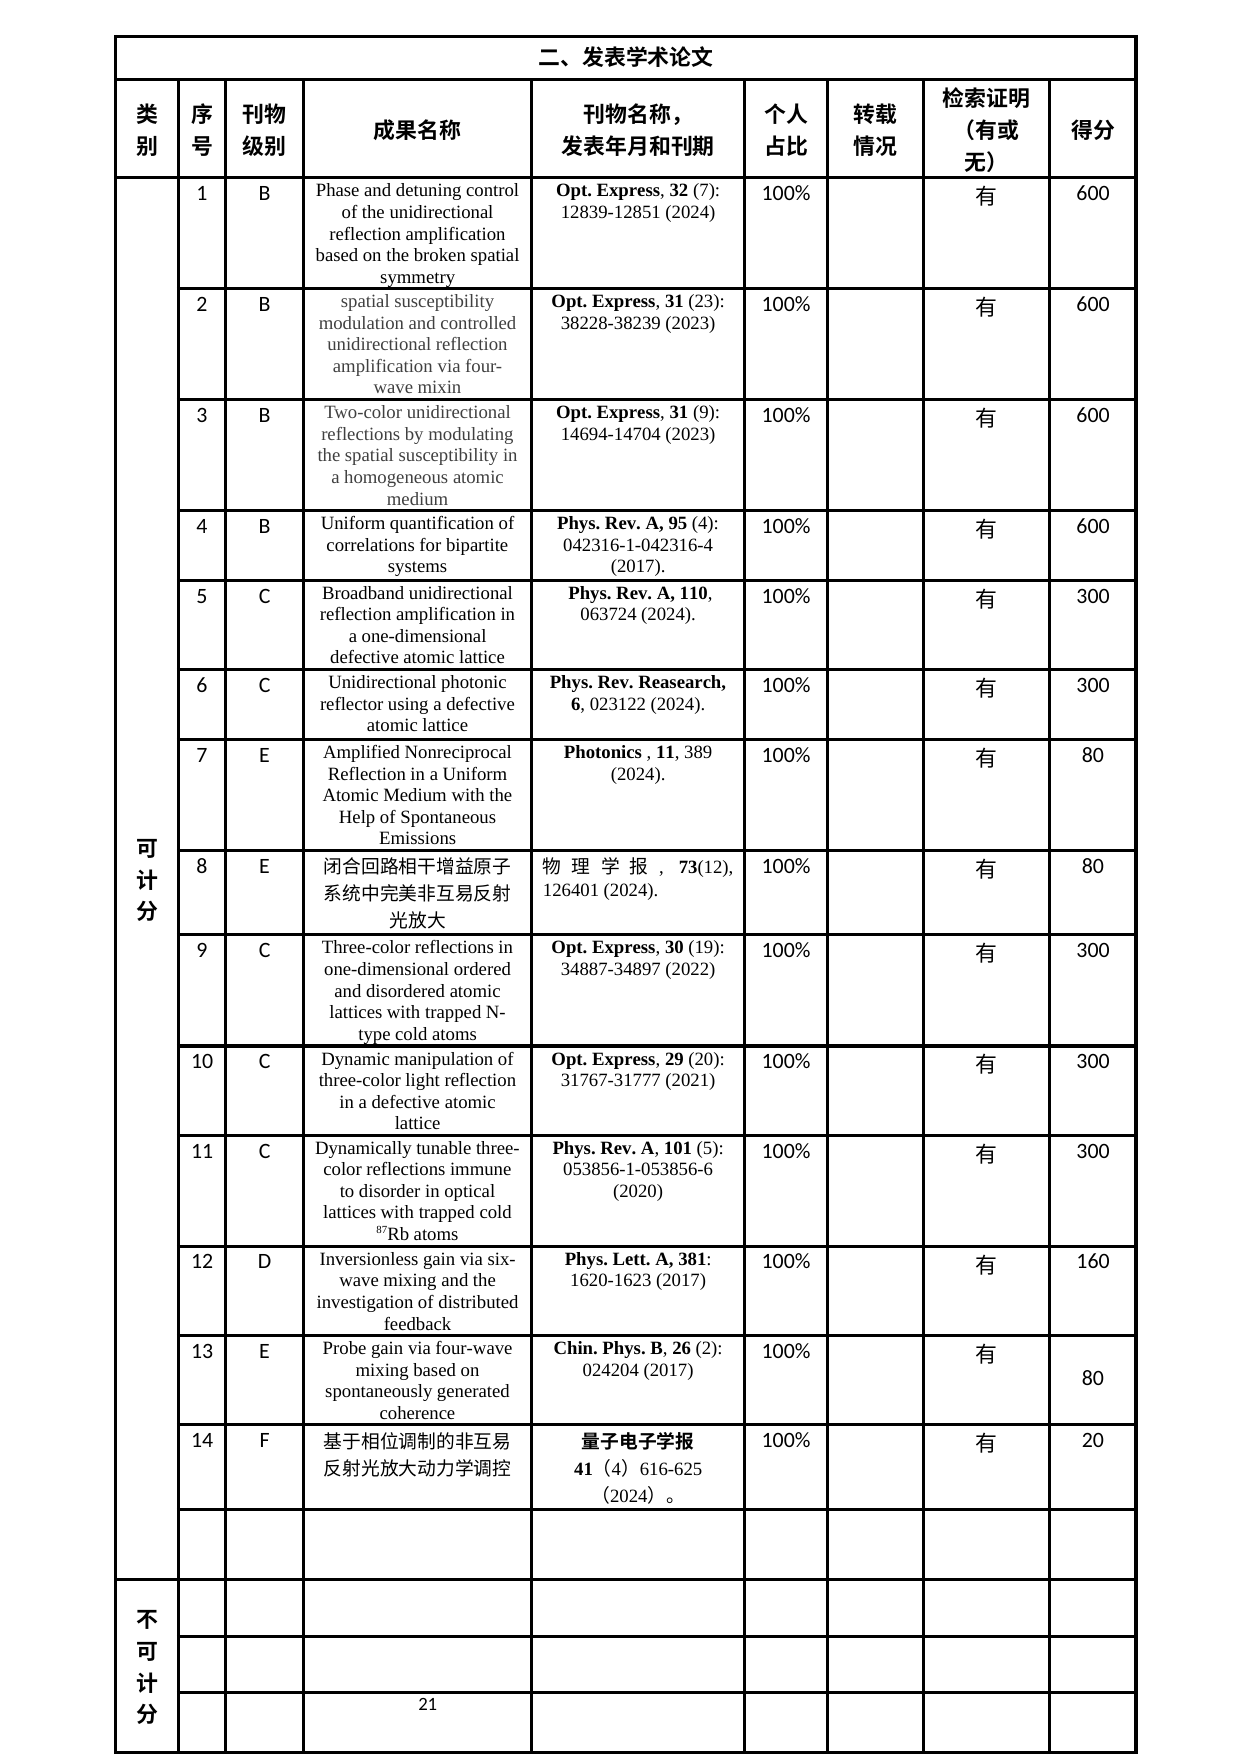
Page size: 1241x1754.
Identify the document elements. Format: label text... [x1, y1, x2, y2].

table_cell 100% [746, 1048, 826, 1134]
table_cell 有 [925, 290, 1048, 398]
table_cell C [227, 1048, 302, 1134]
table_cell 量子电子学报 41（4）616-625 （2024）。 [533, 1426, 743, 1508]
table_cell Broadband unidirectional reflection amplification in a one-dimensional defective atomic lattice [305, 582, 530, 668]
table_cell [746, 1694, 826, 1751]
table_cell 成果名称 [305, 81, 530, 176]
table_cell 13 [180, 1337, 224, 1423]
table_cell 7 [180, 741, 224, 849]
table_cell [925, 1638, 1048, 1691]
table_cell [829, 1581, 922, 1634]
table_cell C [227, 582, 302, 668]
table_cell [180, 1511, 224, 1578]
table_cell [829, 1337, 922, 1423]
table_cell Opt. Express, 31 (9): 14694-14704 (2023) [533, 401, 743, 509]
table_cell [533, 1694, 743, 1751]
table_cell Three-color reflections in one-dimensional ordered and disordered atomic lattices with trapped N-type cold atoms [305, 936, 530, 1044]
table_cell 100% [746, 936, 826, 1044]
table_cell Phys. Rev. A, 101 (5): 053856-1-053856-6 (2020) [533, 1137, 743, 1244]
table_cell 有 [925, 741, 1048, 849]
table_cell Dynamic manipulation of three-color light reflection in a defective atomic lattice [305, 1048, 530, 1134]
table_cell 100% [746, 290, 826, 398]
table_cell B [227, 290, 302, 398]
table_cell 100% [746, 582, 826, 668]
table_cell 300 [1051, 936, 1134, 1044]
table_cell 300 [1051, 1137, 1134, 1244]
table_cell 300 [1051, 671, 1134, 738]
table_cell [305, 1581, 530, 1634]
table_cell 600 [1051, 401, 1134, 509]
table_cell Opt. Express, 29 (20): 31767-31777 (2021) [533, 1048, 743, 1134]
table_cell 8 [180, 852, 224, 933]
table_cell 刊物级别 [227, 81, 302, 176]
table_cell 个人占比 [746, 81, 826, 176]
table_cell [1051, 1694, 1134, 1751]
table_cell [533, 1581, 743, 1634]
table_cell 2 [180, 290, 224, 398]
table_cell Amplified Nonreciprocal Reflection in a Uniform Atomic Medium with the Help of Spontaneous Emissions [305, 741, 530, 849]
table_cell [829, 290, 922, 398]
table_cell E [227, 741, 302, 849]
table_cell [829, 1694, 922, 1751]
table_cell [829, 179, 922, 287]
table_cell 5 [180, 582, 224, 668]
table_cell [829, 936, 922, 1044]
table_cell 6 [180, 671, 224, 738]
table_cell 基于相位调制的非互易反射光放大动力学调控 [305, 1426, 530, 1508]
table_cell [180, 1638, 224, 1691]
table_cell 100% [746, 741, 826, 849]
table_cell 有 [925, 401, 1048, 509]
table_cell C [227, 1137, 302, 1244]
table_header 二、发表学术论文 [117, 38, 1134, 78]
table_cell 80 [1051, 741, 1134, 849]
table_cell 有 [925, 1048, 1048, 1134]
table_cell Two-color unidirectional reflections by modulating the spatial susceptibility in a homogeneous atomic medium [305, 401, 530, 509]
table_cell [1051, 1581, 1134, 1634]
table_cell 有 [925, 1337, 1048, 1423]
table_cell Dynamically tunable three-color reflections immune to disorder in optical lattices with trapped cold 87Rb atoms [305, 1137, 530, 1244]
table_cell [829, 1048, 922, 1134]
table_cell E [227, 1337, 302, 1423]
table_cell 有 [925, 582, 1048, 668]
table_cell 物理学报, 73(12), 126401 (2024). [533, 852, 743, 933]
table_cell 80 [1051, 852, 1134, 933]
table_cell 11 [180, 1137, 224, 1244]
table_cell 9 [180, 936, 224, 1044]
table_cell F [227, 1426, 302, 1508]
table_cell 10 [180, 1048, 224, 1134]
table_cell 600 [1051, 290, 1134, 398]
table_cell 3 [180, 401, 224, 509]
table_cell [925, 1694, 1048, 1751]
table_cell [829, 512, 922, 579]
table_cell 14 [180, 1426, 224, 1508]
table_cell [180, 1694, 224, 1751]
table_cell C [227, 671, 302, 738]
table_cell E [227, 852, 302, 933]
table_cell [746, 1581, 826, 1634]
table_cell 可计分 [117, 179, 177, 1578]
table_cell [829, 1248, 922, 1334]
table_cell Uniform quantification of correlations for bipartite systems [305, 512, 530, 579]
table_cell 100% [746, 1426, 826, 1508]
table_cell Inversionless gain via six-wave mixing and the investigation of distributed feedback [305, 1248, 530, 1334]
table_cell D [227, 1248, 302, 1334]
table_cell Phys. Lett. A, 381: 1620-1623 (2017) [533, 1248, 743, 1334]
table_cell 100% [746, 852, 826, 933]
table_cell 刊物名称， 发表年月和刊期 [533, 81, 743, 176]
table_cell 类别 [117, 81, 177, 176]
table_cell 有 [925, 671, 1048, 738]
table_cell B [227, 179, 302, 287]
table_cell 100% [746, 1137, 826, 1244]
table_cell [227, 1638, 302, 1691]
table_cell [829, 1638, 922, 1691]
table_cell [829, 582, 922, 668]
table_cell 转载 情况 [829, 81, 922, 176]
table_cell 有 [925, 852, 1048, 933]
table_cell 有 [925, 936, 1048, 1044]
table_cell [746, 1511, 826, 1578]
table_cell 有 [925, 1137, 1048, 1244]
table_cell [305, 1511, 530, 1578]
table_cell 序号 [180, 81, 224, 176]
table_cell [227, 1511, 302, 1578]
table_cell [829, 1426, 922, 1508]
table_cell [829, 1137, 922, 1244]
table_cell 100% [746, 1248, 826, 1334]
table_cell [925, 1581, 1048, 1634]
table_cell 得分 [1051, 81, 1134, 176]
table_cell [533, 1511, 743, 1578]
table_cell Opt. Express, 32 (7): 12839-12851 (2024) [533, 179, 743, 287]
table_cell Probe gain via four-wave mixing based on spontaneously generated coherence [305, 1337, 530, 1423]
table_cell spatial susceptibility modulation and controlled unidirectional reflection amplification via four-wave mixin [305, 290, 373, 398]
table_cell Opt. Express, 30 (19): 34887-34897 (2022) [533, 936, 743, 1044]
table_cell [829, 741, 922, 849]
table_cell 不可计分 [117, 1581, 177, 1751]
table_cell 100% [746, 401, 826, 509]
table_cell [829, 671, 922, 738]
table_cell [305, 1638, 530, 1691]
table_cell [1051, 1638, 1134, 1691]
table_cell 有 [925, 179, 1048, 287]
table_cell 有 [925, 512, 1048, 579]
table_cell [305, 1694, 530, 1751]
table_cell B [227, 512, 302, 579]
table_cell Phys. Rev. Reasearch, 6, 023122 (2024). [533, 671, 743, 738]
table_cell 4 [180, 512, 224, 579]
table_cell Phase and detuning control of the unidirectional reflection amplification based on the broken spatial symmetry [305, 179, 530, 287]
table_cell 100% [746, 1337, 826, 1423]
table_cell [746, 1638, 826, 1691]
table_cell 80 [1051, 1337, 1134, 1423]
table_cell Opt. Express, 31 (23): 38228-38239 (2023) [533, 290, 743, 398]
table_cell [227, 1694, 302, 1751]
table_cell [1051, 1511, 1134, 1578]
table_cell 20 [1051, 1426, 1134, 1508]
table_cell Unidirectional photonic reflector using a defective atomic lattice [305, 671, 530, 738]
table_cell 闭合回路相干增益原子系统中完美非互易反射光放大 [305, 852, 530, 933]
table_cell 300 [1051, 1048, 1134, 1134]
table_cell 300 [1051, 582, 1134, 668]
table_cell 12 [180, 1248, 224, 1334]
table_cell 600 [1051, 512, 1134, 579]
table_cell [829, 1511, 922, 1578]
table_cell [227, 1581, 302, 1634]
table_cell [180, 1581, 224, 1634]
table_cell [533, 1638, 743, 1691]
table_cell B [227, 401, 302, 509]
table_cell C [227, 936, 302, 1044]
table_cell 160 [1051, 1248, 1134, 1334]
table_cell Phys. Rev. A, 95 (4): 042316-1-042316-4 (2017). [533, 512, 743, 579]
table_cell 100% [746, 512, 826, 579]
table_cell 1 [180, 179, 224, 287]
table_cell 100% [746, 671, 826, 738]
table_cell 有 [925, 1426, 1048, 1508]
table_cell spatial susceptibility modulation and controlled unidirectional reflection amplification via four-wave mixin [461, 290, 530, 398]
table_cell [829, 852, 922, 933]
table_cell Phys. Rev. A, 110, 063724 (2024). [533, 582, 743, 668]
table_cell [829, 401, 922, 509]
table_cell Photonics , 11, 389 (2024). [533, 741, 743, 849]
table_cell 100% [746, 179, 826, 287]
table_cell Chin. Phys. B, 26 (2): 024204 (2017) [533, 1337, 743, 1423]
table_cell 有 [925, 1248, 1048, 1334]
table_cell 检索证明 （有或无） [925, 81, 1048, 176]
table_cell 600 [1051, 179, 1134, 287]
table_cell [925, 1511, 1048, 1578]
